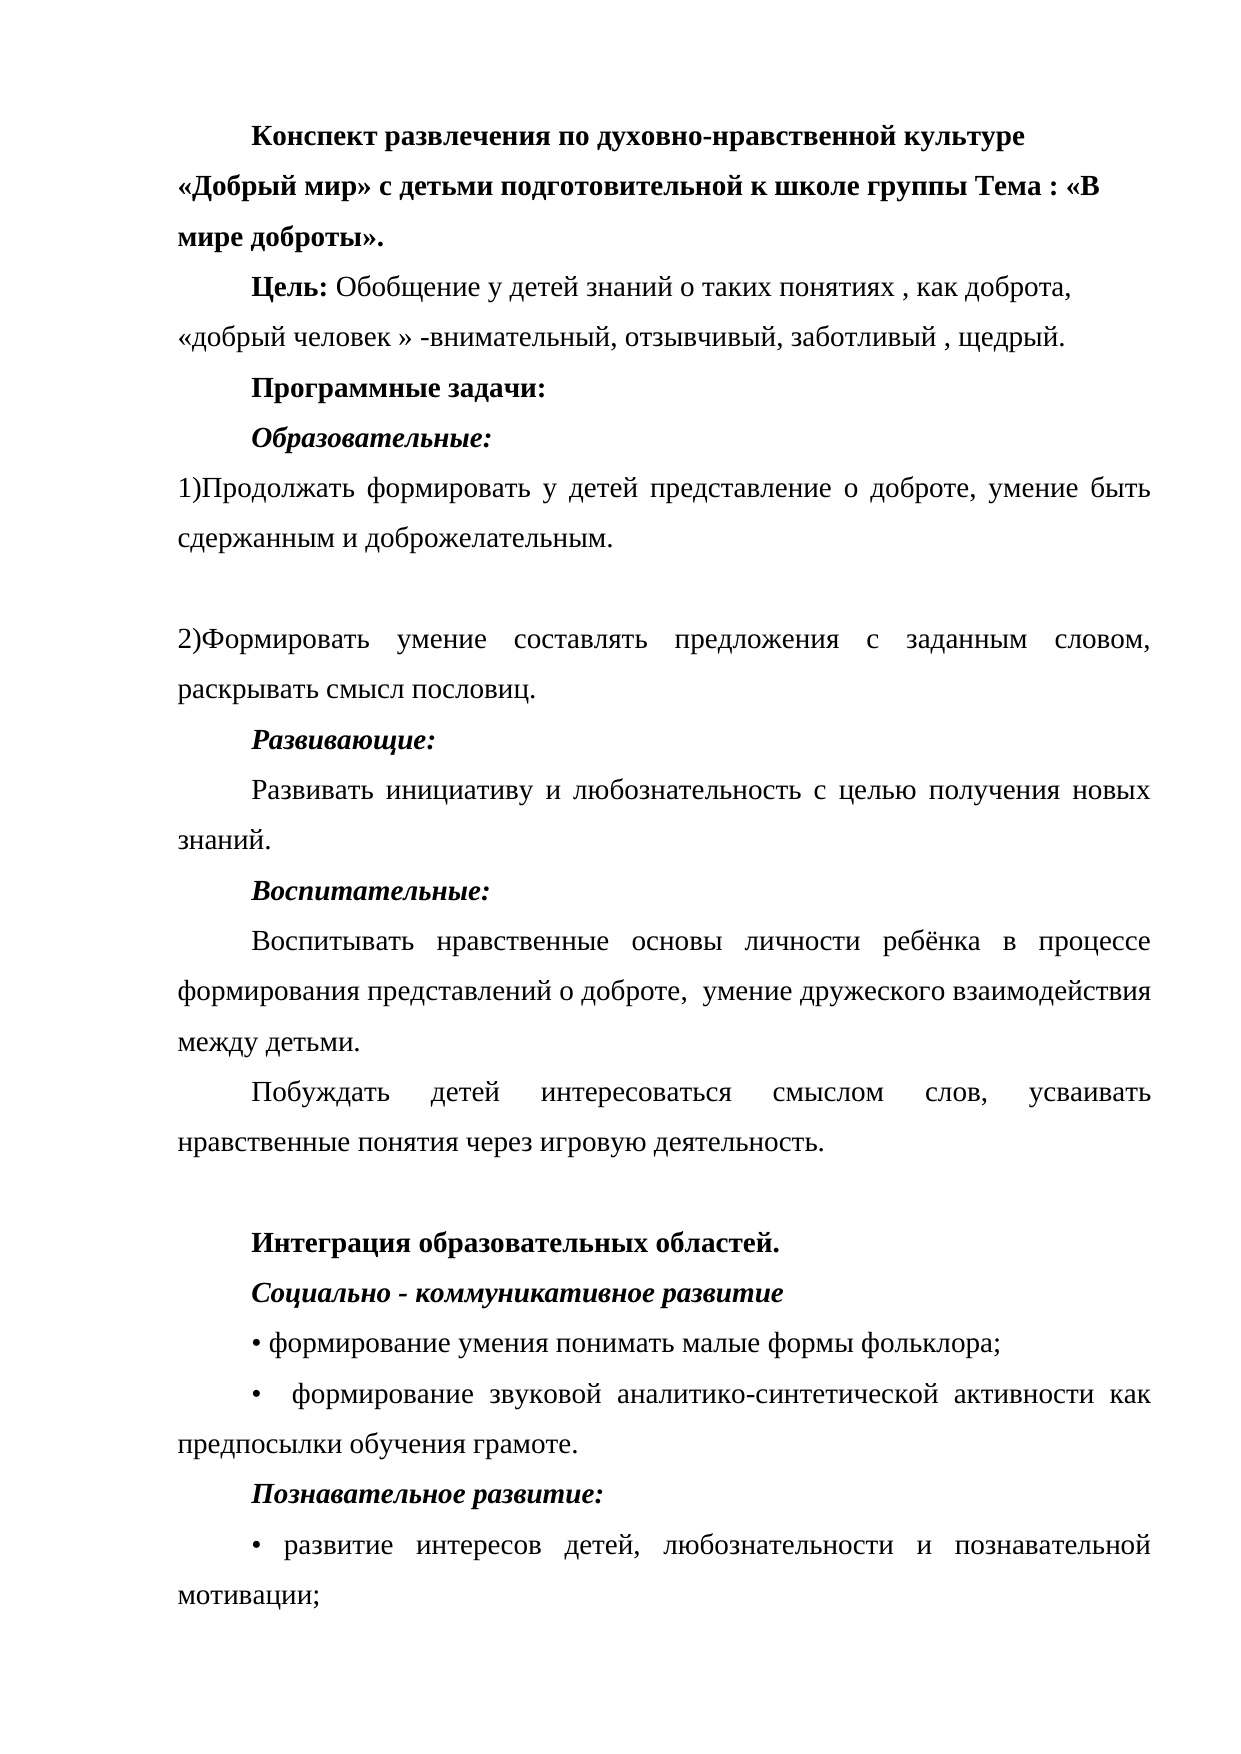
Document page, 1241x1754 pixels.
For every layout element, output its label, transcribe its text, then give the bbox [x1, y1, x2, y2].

text • формирование звуковой аналитико-синтетической активности как предпосылки обучения грамоте. [177, 1376, 1152, 1460]
text Программные задачи: [177, 370, 1152, 403]
text • развитие интересов детей, любознательности и познавательной мотивации; [177, 1527, 1152, 1611]
text 2)Формировать умение составлять предложения с заданным словом, раскрывать смысл пословиц. [177, 621, 1152, 705]
text Социально - коммуникативное развитие [177, 1275, 1152, 1309]
text Воспитывать нравственные основы личности ребёнка в процессе формирования представлений о доброте, умение дружеского взаимодействия между детьми. [177, 923, 1152, 1057]
text Воспитательные: [177, 873, 1152, 906]
text 1)Продолжать формировать у детей представление о доброте, умение быть сдержанным и доброжелательным. [177, 470, 1152, 554]
text Побуждать детей интересоваться смыслом слов, усваивать нравственные понятия через игровую деятельность. [177, 1074, 1152, 1158]
text Образовательные: [177, 420, 1152, 453]
text Познавательное развитие: [177, 1477, 1152, 1510]
text • формирование умения понимать малые формы фольклора; [177, 1326, 1152, 1359]
text Развивающие: [177, 722, 1152, 755]
text Конспект развлечения по духовно-нравственной культуре «Добрый мир» с детьми подготовительной к школе группы Тема : «В мире доброты». [177, 118, 1152, 252]
text Цель: Обобщение у детей знаний о таких понятиях , как доброта, «добрый человек » -внимательный, отзывчивый, заботливый , щедрый. [177, 269, 1152, 353]
text Интеграция образовательных областей. [177, 1225, 1152, 1258]
text Развивать инициативу и любознательность с целью получения новых знаний. [177, 772, 1152, 856]
